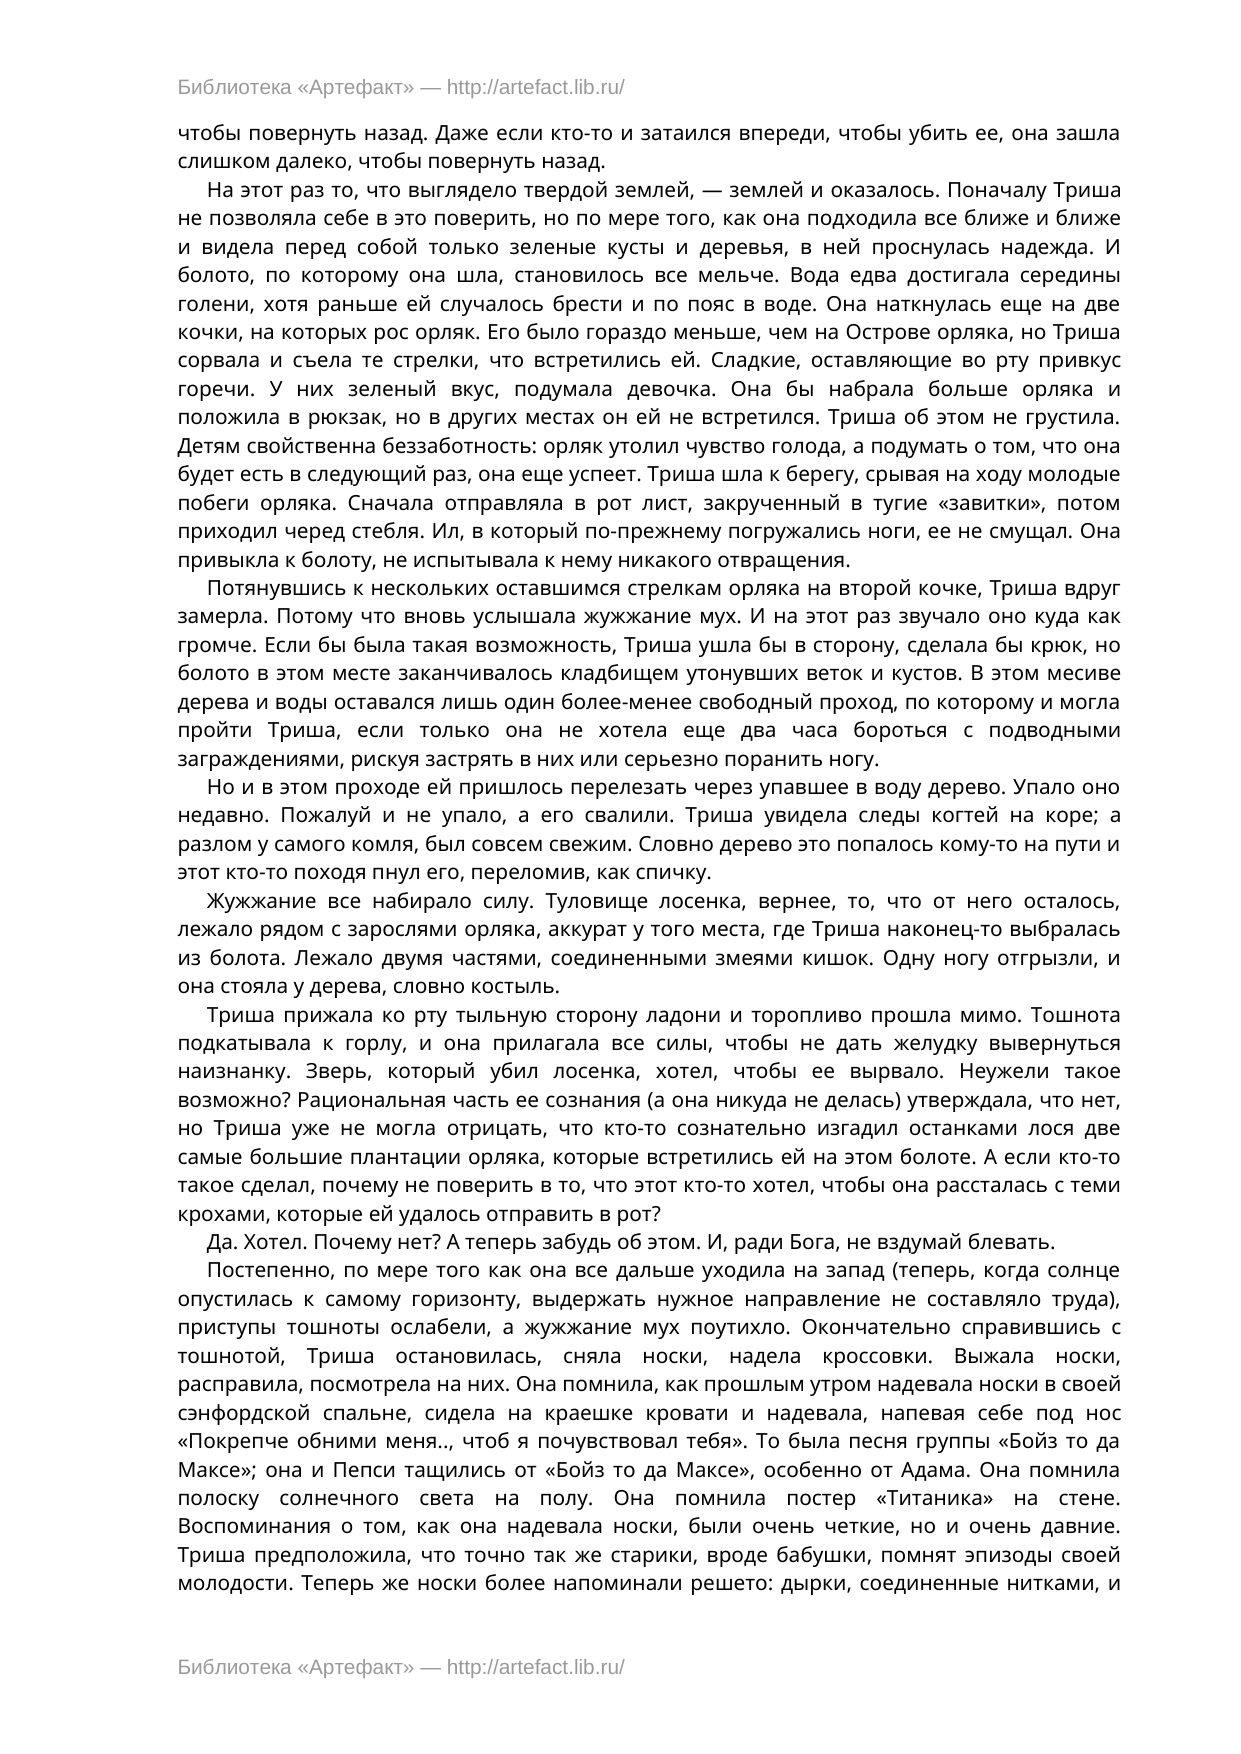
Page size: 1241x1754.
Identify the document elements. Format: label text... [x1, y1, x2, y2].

text Триша прижала ко рту тыльную сторону ладони и торопливо прошла мимо. Тошнота подкатывала к горлу, и она прилагала все силы, чтобы не дать желудку вывернуться наизнанку. Зверь, который убил лосенка, хотел, чтобы ее вырвало. Неужели такое возможно? Рациональная часть ее сознания (а она никуда не делась) утверждала, что нет, но Триша уже не могла отрицать, что кто-то сознательно изгадил останками лося две самые большие плантации орляка, которые встретились ей на этом болоте. А если кто-то такое сделал, почему не поверить в то, что этот кто-то хотел, чтобы она рассталась с теми крохами, которые ей удалось отправить в рот? [177, 1000, 1122, 1227]
text Да. Хотел. Почему нет? А теперь забудь об этом. И, ради Бога, не вздумай блевать. [177, 1227, 1122, 1256]
text Жужжание все набирало силу. Туловище лосенка, вернее, то, что от него осталось, лежало рядом с зарослями орляка, аккурат у того места, где Триша наконец-то выбралась из болота. Лежало двумя частями, соединенными змеями кишок. Одну ногу отгрызли, и она стояла у дерева, словно костыль. [177, 886, 1122, 1000]
text Но и в этом проходе ей пришлось перелезать через упавшее в воду дерево. Упало оно недавно. Пожалуй и не упало, а его свалили. Триша увидела следы когтей на коре; а разлом у самого комля, был совсем свежим. Словно дерево это попалось кому-то на пути и этот кто-то походя пнул его, переломив, как спичку. [177, 772, 1122, 886]
text Потянувшись к нескольких оставшимся стрелкам орляка на второй кочке, Триша вдруг замерла. Потому что вновь услышала жужжание мух. И на этот раз звучало оно куда как громче. Если бы была такая возможность, Триша ушла бы в сторону, сделала бы крюк, но болото в этом месте заканчивалось кладбищем утонувших веток и кустов. В этом месиве дерева и воды оставался лишь один более-менее свободный проход, по которому и могла пройти Триша, если только она не хотела еще два часа бороться с подводными заграждениями, рискуя застрять в них или серьезно поранить ногу. [177, 573, 1122, 772]
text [177, 118, 1122, 175]
text На этот раз то, что выглядело твердой землей, — землей и оказалось. Поначалу Триша не позволяла себе в это поверить, но по мере того, как она подходила все ближе и ближе и видела перед собой только зеленые кусты и деревья, в ней проснулась надежда. И болото, по которому она шла, становилось все мельче. Вода едва достигала середины голени, хотя раньше ей случалось брести и по пояс в воде. Она наткнулась еще на две кочки, на которых рос орляк. Его было гораздо меньше, чем на Острове орляка, но Триша сорвала и съела те стрелки, что встретились ей. Сладкие, оставляющие во рту привкус горечи. У них зеленый вкус, подумала девочка. Она бы набрала больше орляка и положила в рюкзак, но в других местах он ей не встретился. Триша об этом не грустила. Детям свойственна беззаботность: орляк утолил чувство голода, а подумать о том, что она будет есть в следующий раз, она еще успеет. Триша шла к берегу, срывая на ходу молодые побеги орляка. Сначала отправляла в рот лист, закрученный в тугие «завитки», потом приходил черед стебля. Ил, в который по-прежнему погружались ноги, ее не смущал. Она привыкла к болоту, не испытывала к нему никакого отвращения. [177, 175, 1122, 573]
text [177, 1256, 1122, 1597]
